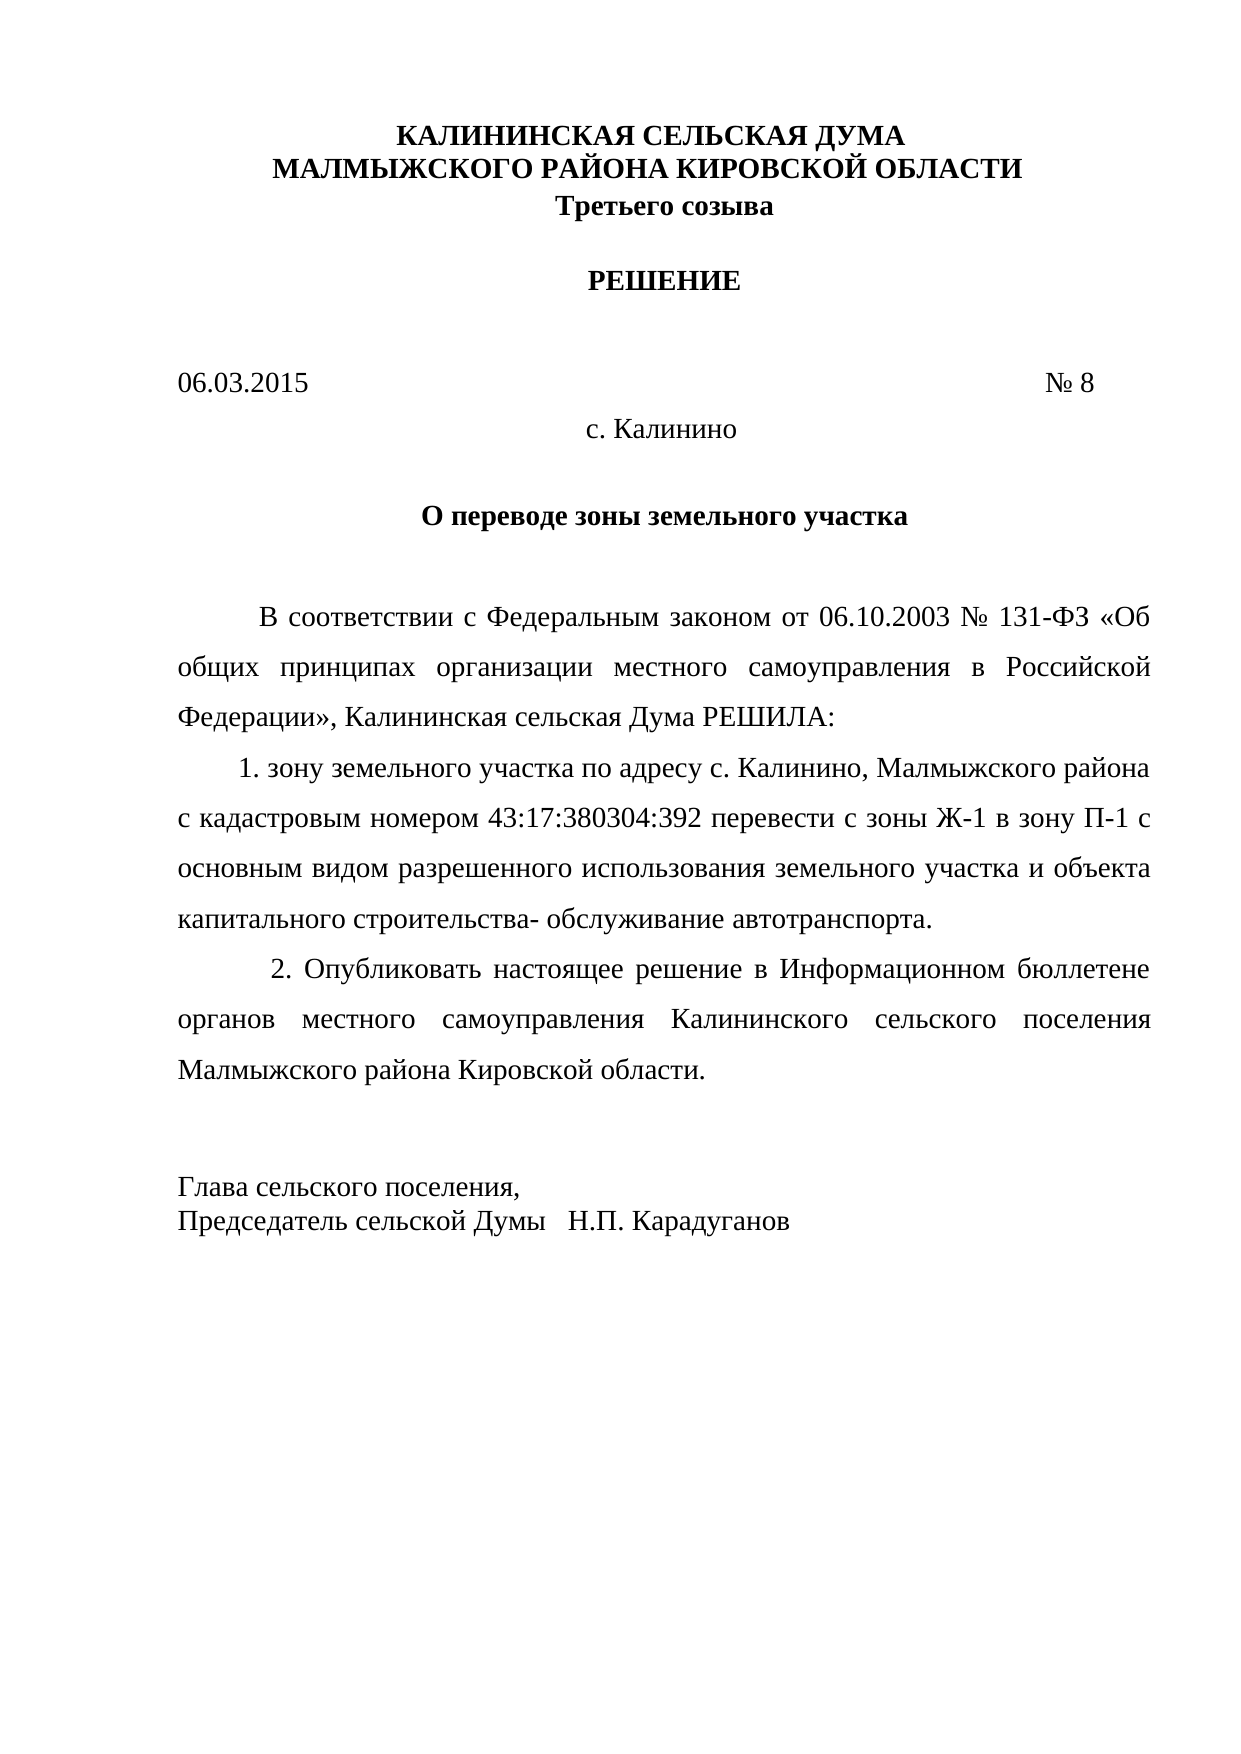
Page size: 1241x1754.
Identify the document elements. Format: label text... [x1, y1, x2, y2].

text Третьего созыва [177, 185, 1152, 223]
text с. Калинино [177, 398, 1152, 448]
text О переводе зоны земельного участка [177, 498, 1152, 532]
text Глава сельского поселения, [177, 1169, 1152, 1203]
text Председатель сельской Думы Н.П. Карадуганов [177, 1203, 1152, 1236]
text РЕШЕНИЕ [177, 260, 1152, 298]
text КАЛИНИНСКАЯ СЕЛЬСКАЯ ДУМА [177, 118, 1152, 152]
text 06.03.2015 № 8 [177, 365, 1152, 398]
text 2. Опубликовать настоящее решение в Информационном бюллетене органов местного самоуправления Калининского сельского поселения Малмыжского района Кировской области. [177, 951, 1152, 1085]
text МАЛМЫЖСКОГО РАЙОНА КИРОВСКОЙ ОБЛАСТИ [177, 152, 1152, 185]
text В соответствии с Федеральным законом от 06.10.2003 № 131-ФЗ «Об общих принципах организации местного самоуправления в Российской Федерации», Калининская сельская Дума РЕШИЛА: [177, 599, 1152, 733]
text 1. зону земельного участка по адресу с. Калинино, Малмыжского района с кадастровым номером 43:17:380304:392 перевести с зоны Ж-1 в зону П-1 с основным видом разрешенного использования земельного участка и объекта капитального строительства- обслуживание автотранспорта. [177, 750, 1152, 934]
